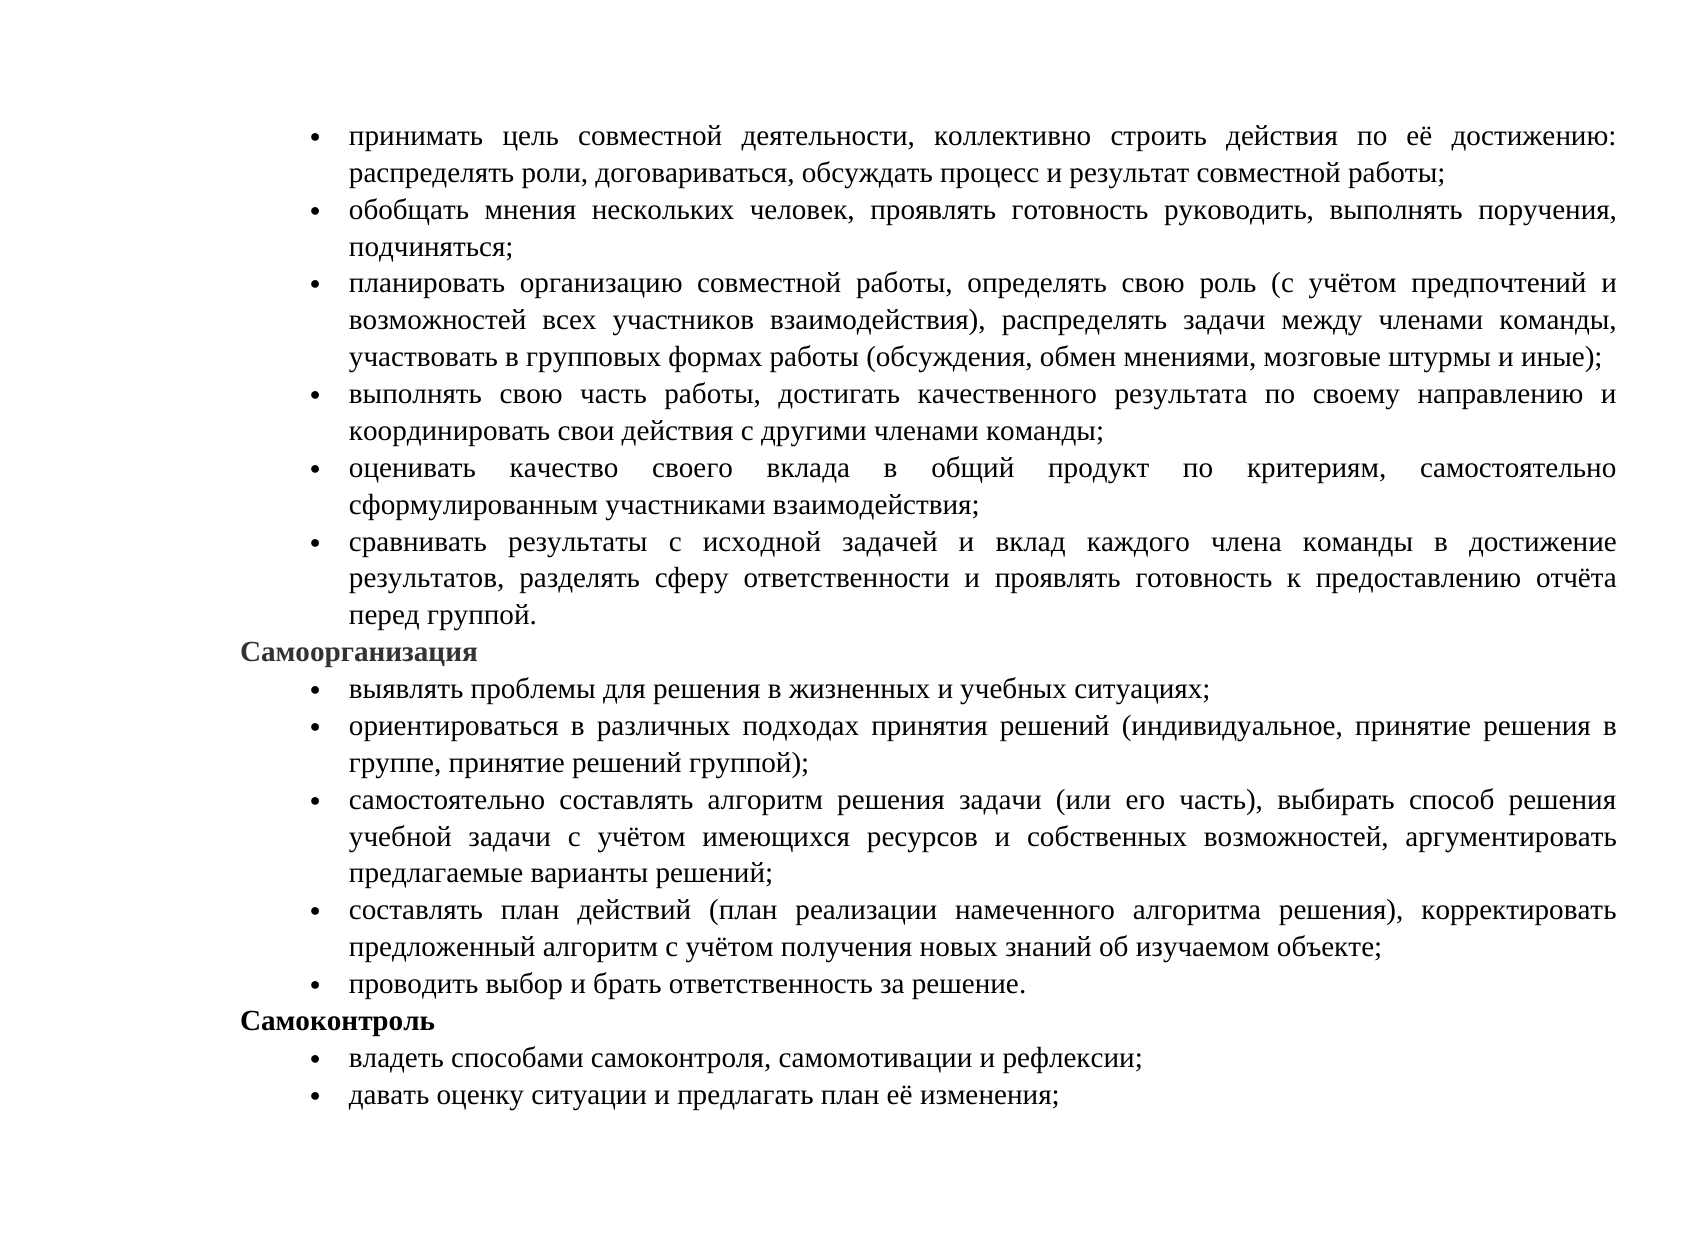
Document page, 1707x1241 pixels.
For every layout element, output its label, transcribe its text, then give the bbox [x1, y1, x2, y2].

list самостоятельно составлять алгоритм решения задачи (или его часть), выбирать способ решения учебной задачи с учётом имеющихся ресурсов и собственных возможностей, аргументировать предлагаемые варианты решений; [311, 782, 1618, 889]
list оценивать качество своего вклада в общий продукт по критериям, самостоятельно сформулированным участниками взаимодействия; [311, 450, 1618, 520]
list принимать цель совместной деятельности, коллективно строить действия по её достижению: распределять роли, договариваться, обсуждать процесс и результат совместной работы; [311, 118, 1618, 188]
list выявлять проблемы для решения в жизненных и учебных ситуациях; [311, 671, 1618, 705]
list обобщать мнения нескольких человек, проявлять готовность руководить, выполнять поручения, подчиняться; [311, 192, 1618, 262]
list выполнять свою часть работы, достигать качественного результата по своему направлению и координировать свои действия с другими членами команды; [311, 376, 1618, 447]
list владеть способами самоконтроля, самомотивации и рефлексии; [311, 1040, 1618, 1073]
text Самоконтроль [177, 1003, 1618, 1037]
list проводить выбор и брать ответственность за решение. [311, 966, 1618, 1000]
text Самоорганизация [177, 634, 1618, 668]
list составлять план действий (план реализации намеченного алгоритма решения), корректировать предложенный алгоритм с учётом получения новых знаний об изучаемом объекте; [311, 892, 1618, 963]
list ориентироваться в различных подходах принятия решений (индивидуальное, принятие решения в группе, принятие решений группой); [311, 708, 1618, 778]
list давать оценку ситуации и предлагать план её изменения; [311, 1077, 1618, 1110]
list сравнивать результаты с исходной задачей и вклад каждого члена команды в достижение результатов, разделять сферу ответственности и проявлять готовность к предоставлению отчёта перед группой. [311, 524, 1618, 631]
list планировать организацию совместной работы, определять свою роль (с учётом предпочтений и возможностей всех участников взаимодействия), распределять задачи между членами команды, участвовать в групповых формах работы (обсуждения, обмен мнениями, мозговые штурмы и иные); [311, 266, 1618, 373]
